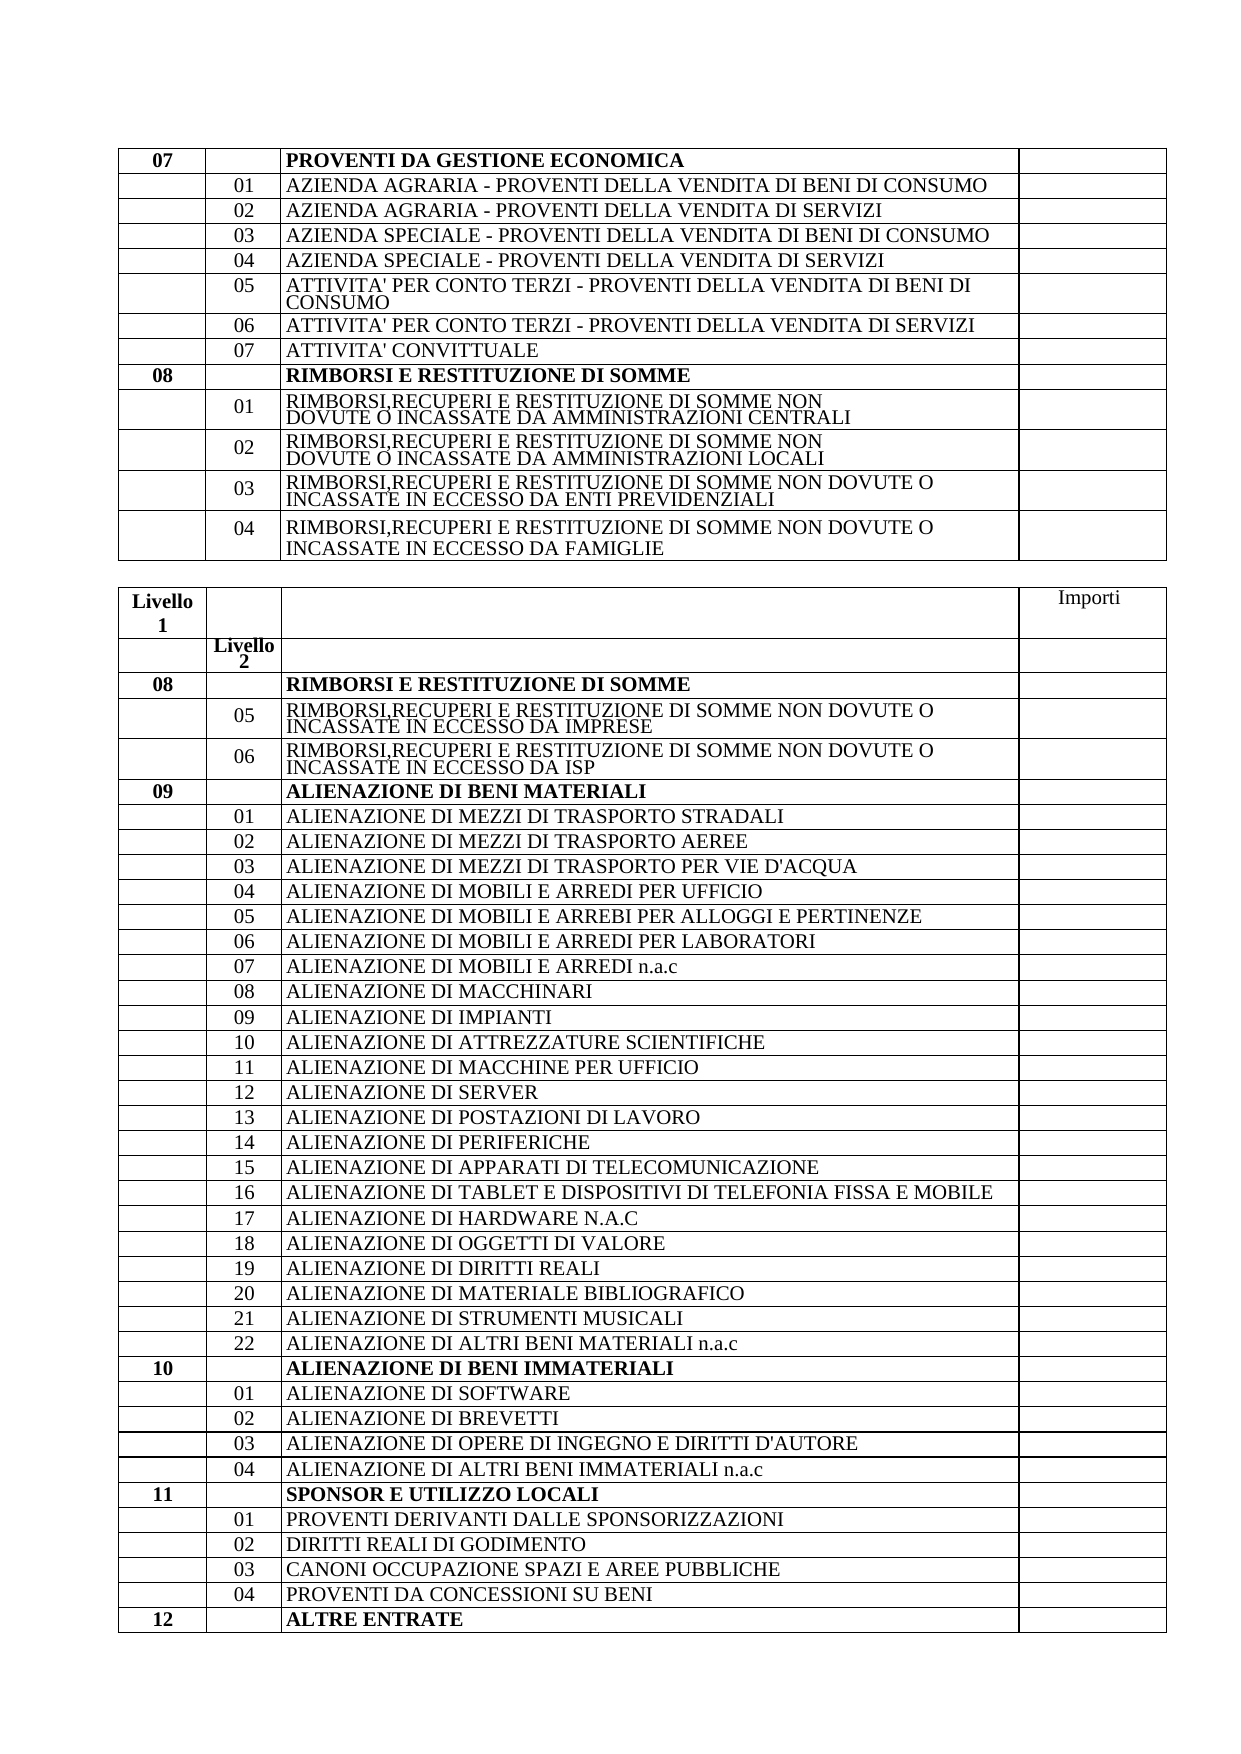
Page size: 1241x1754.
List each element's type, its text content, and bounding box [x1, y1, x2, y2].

table_cell ALIENAZIONE DI BENI MATERIALI [282, 780, 1018, 804]
table_cell [1020, 1332, 1166, 1356]
table_cell [119, 1031, 206, 1055]
table_cell [119, 1257, 206, 1281]
table_cell ALIENAZIONE DI STRUMENTI MUSICALI [282, 1307, 1018, 1331]
table_cell [1020, 1031, 1166, 1055]
table_cell [1020, 390, 1166, 429]
table_cell [119, 274, 205, 313]
table_cell ALIENAZIONE DI MACCHINE PER UFFICIO [282, 1056, 1018, 1080]
table_cell [207, 1483, 281, 1507]
table_cell [119, 1156, 206, 1180]
table_cell [119, 1131, 206, 1155]
table_cell ALIENAZIONE DI SOFTWARE [282, 1382, 1018, 1406]
table_cell 14 [207, 1131, 281, 1155]
table_cell ALIENAZIONE DI HARDWARE N.A.C [282, 1206, 1018, 1231]
table_cell ALIENAZIONE DI BENI IMMATERIALI [282, 1357, 1018, 1381]
table_cell [119, 1206, 206, 1231]
table_cell [1020, 149, 1166, 173]
table_cell 12 [207, 1081, 281, 1105]
table_cell 12 [119, 1608, 206, 1632]
table_cell [119, 199, 205, 223]
table_cell [119, 880, 206, 904]
table_cell [1020, 1081, 1166, 1105]
table_cell [282, 639, 1018, 672]
table_cell 10 [119, 1357, 206, 1381]
table_cell ALIENAZIONE DI MEZZI DI TRASPORTO AEREE [282, 830, 1018, 854]
table_cell [1020, 1407, 1166, 1431]
table_cell [1020, 1006, 1166, 1030]
table_cell 03 [207, 1433, 281, 1456]
table_cell ALIENAZIONE DI MACCHINARI [282, 981, 1018, 1004]
table_cell [119, 1307, 206, 1331]
table_cell 21 [207, 1307, 281, 1331]
table_cell 08 [207, 981, 281, 1004]
table_cell [1020, 780, 1166, 804]
table_cell [1020, 981, 1166, 1004]
table_cell AZIENDA SPECIALE - PROVENTI DELLA VENDITA DI BENI DI CONSUMO [281, 224, 1018, 248]
table_cell 03 [207, 855, 281, 879]
table_cell ALIENAZIONE DI MEZZI DI TRASPORTO STRADALI [282, 805, 1018, 829]
table_cell [119, 224, 205, 248]
table_cell ALIENAZIONE DI MOBILI E ARREBI PER ALLOGGI E PERTINENZE [282, 905, 1018, 929]
table_cell [1020, 1131, 1166, 1155]
table_cell [1020, 699, 1166, 738]
table_cell PROVENTI DA GESTIONE ECONOMICA [281, 149, 1018, 173]
table_cell [1020, 1156, 1166, 1180]
table_cell 09 [119, 780, 206, 804]
table_cell [119, 1006, 206, 1030]
table_cell ALIENAZIONE DI IMPIANTI [282, 1006, 1018, 1030]
table_cell [119, 830, 206, 854]
table_cell ALIENAZIONE DI BREVETTI [282, 1407, 1018, 1431]
table_cell 05 [206, 274, 280, 313]
table_cell 08 [119, 673, 206, 697]
table_cell ALIENAZIONE DI OGGETTI DI VALORE [282, 1232, 1018, 1256]
table_cell [1020, 249, 1166, 273]
table_cell ALIENAZIONE DI APPARATI DI TELECOMUNICAZIONE [282, 1156, 1018, 1180]
table_cell [1020, 1483, 1166, 1507]
table_cell [119, 805, 206, 829]
table_cell [1020, 1608, 1166, 1632]
table_cell RIMBORSI E RESTITUZIONE DI SOMME [282, 673, 1018, 697]
table_cell 07 [207, 955, 281, 979]
table_cell [1020, 174, 1166, 198]
table_cell [1020, 339, 1166, 363]
table_cell [119, 905, 206, 929]
table_cell [1020, 830, 1166, 854]
table_cell [1020, 1382, 1166, 1406]
table_cell [1020, 1433, 1166, 1456]
table_cell RIMBORSI,RECUPERI E RESTITUZIONE DI SOMME NON DOVUTE O INCASSATE IN ECCESSO DA FAMIGLIE [281, 511, 1018, 559]
table_cell [1020, 1056, 1166, 1080]
table_cell 01 [207, 805, 281, 829]
table_cell 10 [207, 1031, 281, 1055]
table_cell [1020, 739, 1166, 779]
table_cell [119, 471, 205, 510]
table_cell [1020, 1458, 1166, 1482]
table_cell [119, 174, 205, 198]
table_cell [1020, 1257, 1166, 1281]
table_cell ALIENAZIONE DI TABLET E DISPOSITIVI DI TELEFONIA FISSA E MOBILE [282, 1181, 1018, 1205]
table_cell [1020, 1583, 1166, 1607]
table_cell ALIENAZIONE DI ALTRI BENI MATERIALI n.a.c [282, 1332, 1018, 1356]
table_cell 11 [119, 1483, 206, 1507]
table_cell ALIENAZIONE DI MEZZI DI TRASPORTO PER VIE D'ACQUA [282, 855, 1018, 879]
table_cell 09 [207, 1006, 281, 1030]
table_cell RIMBORSI,RECUPERI E RESTITUZIONE DI SOMME NON DOVUTE O INCASSATE DA AMMINISTRAZIONI LOCALI [281, 430, 1018, 470]
table_cell [1020, 1357, 1166, 1381]
table_cell [119, 249, 205, 273]
table_cell [1020, 471, 1166, 510]
table_cell 04 [206, 511, 280, 559]
table_cell [1020, 511, 1166, 559]
table_cell [119, 314, 205, 338]
table_cell [1020, 314, 1166, 338]
table_cell 13 [207, 1106, 281, 1130]
table_cell 05 [207, 905, 281, 929]
table_cell [119, 1181, 206, 1205]
table_cell [1020, 930, 1166, 954]
table_cell [207, 673, 281, 697]
table_cell ATTIVITA' CONVITTUALE [281, 339, 1018, 363]
table_cell 18 [207, 1232, 281, 1256]
table_cell [119, 1407, 206, 1431]
table_cell RIMBORSI,RECUPERI E RESTITUZIONE DI SOMME NON DOVUTE O INCASSATE IN ECCESSO DA ENTI PREVIDENZIALI [281, 471, 1018, 510]
table_cell RIMBORSI,RECUPERI E RESTITUZIONE DI SOMME NON DOVUTE O INCASSATE IN ECCESSO DA ISP [282, 739, 1018, 779]
table_cell [207, 1608, 281, 1632]
table_cell [119, 1533, 206, 1557]
table_header [282, 588, 1018, 637]
table_cell 04 [207, 880, 281, 904]
table_cell ALIENAZIONE DI DIRITTI REALI [282, 1257, 1018, 1281]
table_cell [119, 1056, 206, 1080]
table_cell 04 [206, 249, 280, 273]
table_cell 06 [206, 314, 280, 338]
table_cell [119, 430, 205, 470]
table_cell [1020, 224, 1166, 248]
table_cell RIMBORSI,RECUPERI E RESTITUZIONE DI SOMME NON DOVUTE O INCASSATE DA AMMINISTRAZIONI CENTRALI [281, 390, 1018, 429]
table_cell ATTIVITA' PER CONTO TERZI - PROVENTI DELLA VENDITA DI SERVIZI [281, 314, 1018, 338]
table_cell 01 [206, 390, 280, 429]
table_cell PROVENTI DA CONCESSIONI SU BENI [282, 1583, 1018, 1607]
table_cell AZIENDA AGRARIA - PROVENTI DELLA VENDITA DI BENI DI CONSUMO [281, 174, 1018, 198]
table_cell [1020, 1307, 1166, 1331]
table_cell [119, 390, 205, 429]
table_cell ALIENAZIONE DI PERIFERICHE [282, 1131, 1018, 1155]
table_cell 19 [207, 1257, 281, 1281]
table_cell RIMBORSI,RECUPERI E RESTITUZIONE DI SOMME NON DOVUTE O INCASSATE IN ECCESSO DA IMPRESE [282, 699, 1018, 738]
table_cell [119, 1282, 206, 1306]
table_cell PROVENTI DERIVANTI DALLE SPONSORIZZAZIONI [282, 1508, 1018, 1532]
table_cell [119, 1106, 206, 1130]
table_cell 04 [207, 1458, 281, 1482]
table_cell 07 [119, 149, 205, 173]
table_cell CANONI OCCUPAZIONE SPAZI E AREE PUBBLICHE [282, 1558, 1018, 1582]
table_cell 03 [206, 224, 280, 248]
table_cell [119, 1232, 206, 1256]
table_cell [1020, 855, 1166, 879]
table_cell Livello 2 [207, 639, 281, 672]
table_cell AZIENDA AGRARIA - PROVENTI DELLA VENDITA DI SERVIZI [281, 199, 1018, 223]
table_cell ALIENAZIONE DI POSTAZIONI DI LAVORO [282, 1106, 1018, 1130]
table_cell 06 [207, 739, 281, 779]
table_cell 07 [206, 339, 280, 363]
table_cell [1020, 1232, 1166, 1256]
table_cell RIMBORSI E RESTITUZIONE DI SOMME [281, 365, 1018, 388]
table_cell ALIENAZIONE DI MOBILI E ARREDI PER LABORATORI [282, 930, 1018, 954]
table_cell [119, 930, 206, 954]
table_cell 02 [207, 1407, 281, 1431]
table_cell 02 [207, 830, 281, 854]
table_cell 01 [207, 1382, 281, 1406]
table_cell ATTIVITA' PER CONTO TERZI - PROVENTI DELLA VENDITA DI BENI DI CONSUMO [281, 274, 1018, 313]
table_header Livello 1 [119, 588, 206, 637]
table_cell [119, 1583, 206, 1607]
table_cell 11 [207, 1056, 281, 1080]
table_cell 16 [207, 1181, 281, 1205]
table_cell ALIENAZIONE DI MOBILI E ARREDI n.a.c [282, 955, 1018, 979]
table_cell [119, 855, 206, 879]
table_cell [207, 780, 281, 804]
table_cell 17 [207, 1206, 281, 1231]
table_cell [119, 1332, 206, 1356]
table_cell [1020, 1533, 1166, 1557]
table_cell 22 [207, 1332, 281, 1356]
table_cell 04 [207, 1583, 281, 1607]
table_cell [1020, 1206, 1166, 1231]
table_cell 15 [207, 1156, 281, 1180]
table_cell [1020, 905, 1166, 929]
table_cell [206, 365, 280, 388]
table_cell [119, 1508, 206, 1532]
table_cell [1020, 880, 1166, 904]
table_cell ALIENAZIONE DI ALTRI BENI IMMATERIALI n.a.c [282, 1458, 1018, 1482]
table_cell 01 [207, 1508, 281, 1532]
table_cell 03 [206, 471, 280, 510]
table_cell 03 [207, 1558, 281, 1582]
table_cell 08 [119, 365, 205, 388]
table_header [207, 588, 281, 637]
table_cell AZIENDA SPECIALE - PROVENTI DELLA VENDITA DI SERVIZI [281, 249, 1018, 273]
table_cell ALIENAZIONE DI MATERIALE BIBLIOGRAFICO [282, 1282, 1018, 1306]
table_cell [119, 981, 206, 1004]
table_cell [1020, 1282, 1166, 1306]
table_cell [1020, 1558, 1166, 1582]
table_cell ALIENAZIONE DI MOBILI E ARREDI PER UFFICIO [282, 880, 1018, 904]
table_cell [1020, 639, 1166, 672]
table_cell [1020, 805, 1166, 829]
table_cell [206, 149, 280, 173]
table_cell [119, 639, 206, 672]
table_cell SPONSOR E UTILIZZO LOCALI [282, 1483, 1018, 1507]
table_cell [119, 1433, 206, 1456]
table_cell 02 [206, 430, 280, 470]
table_cell 20 [207, 1282, 281, 1306]
table_cell 02 [207, 1533, 281, 1557]
table_cell 06 [207, 930, 281, 954]
table_cell [119, 739, 206, 779]
table_cell [119, 1081, 206, 1105]
table_cell 02 [206, 199, 280, 223]
table_cell 01 [206, 174, 280, 198]
table_cell [1020, 365, 1166, 388]
table_cell DIRITTI REALI DI GODIMENTO [282, 1533, 1018, 1557]
table_cell [119, 955, 206, 979]
table_cell [1020, 199, 1166, 223]
table_cell [1020, 1181, 1166, 1205]
table_cell [1020, 274, 1166, 313]
table_cell [119, 1558, 206, 1582]
table_cell [119, 339, 205, 363]
table_cell ALIENAZIONE DI SERVER [282, 1081, 1018, 1105]
table_cell ALIENAZIONE DI OPERE DI INGEGNO E DIRITTI D'AUTORE [282, 1433, 1018, 1456]
table_cell [207, 1357, 281, 1381]
table_cell [1020, 1508, 1166, 1532]
table_cell ALIENAZIONE DI ATTREZZATURE SCIENTIFICHE [282, 1031, 1018, 1055]
table_cell [119, 511, 205, 559]
table_cell [1020, 673, 1166, 697]
table_header Importi [1020, 588, 1166, 637]
table_cell [1020, 430, 1166, 470]
table_cell ALTRE ENTRATE [282, 1608, 1018, 1632]
table_cell [1020, 1106, 1166, 1130]
table_cell [119, 1382, 206, 1406]
table_cell 05 [207, 699, 281, 738]
table_cell [119, 1458, 206, 1482]
table_cell [119, 699, 206, 738]
table_cell [1020, 955, 1166, 979]
